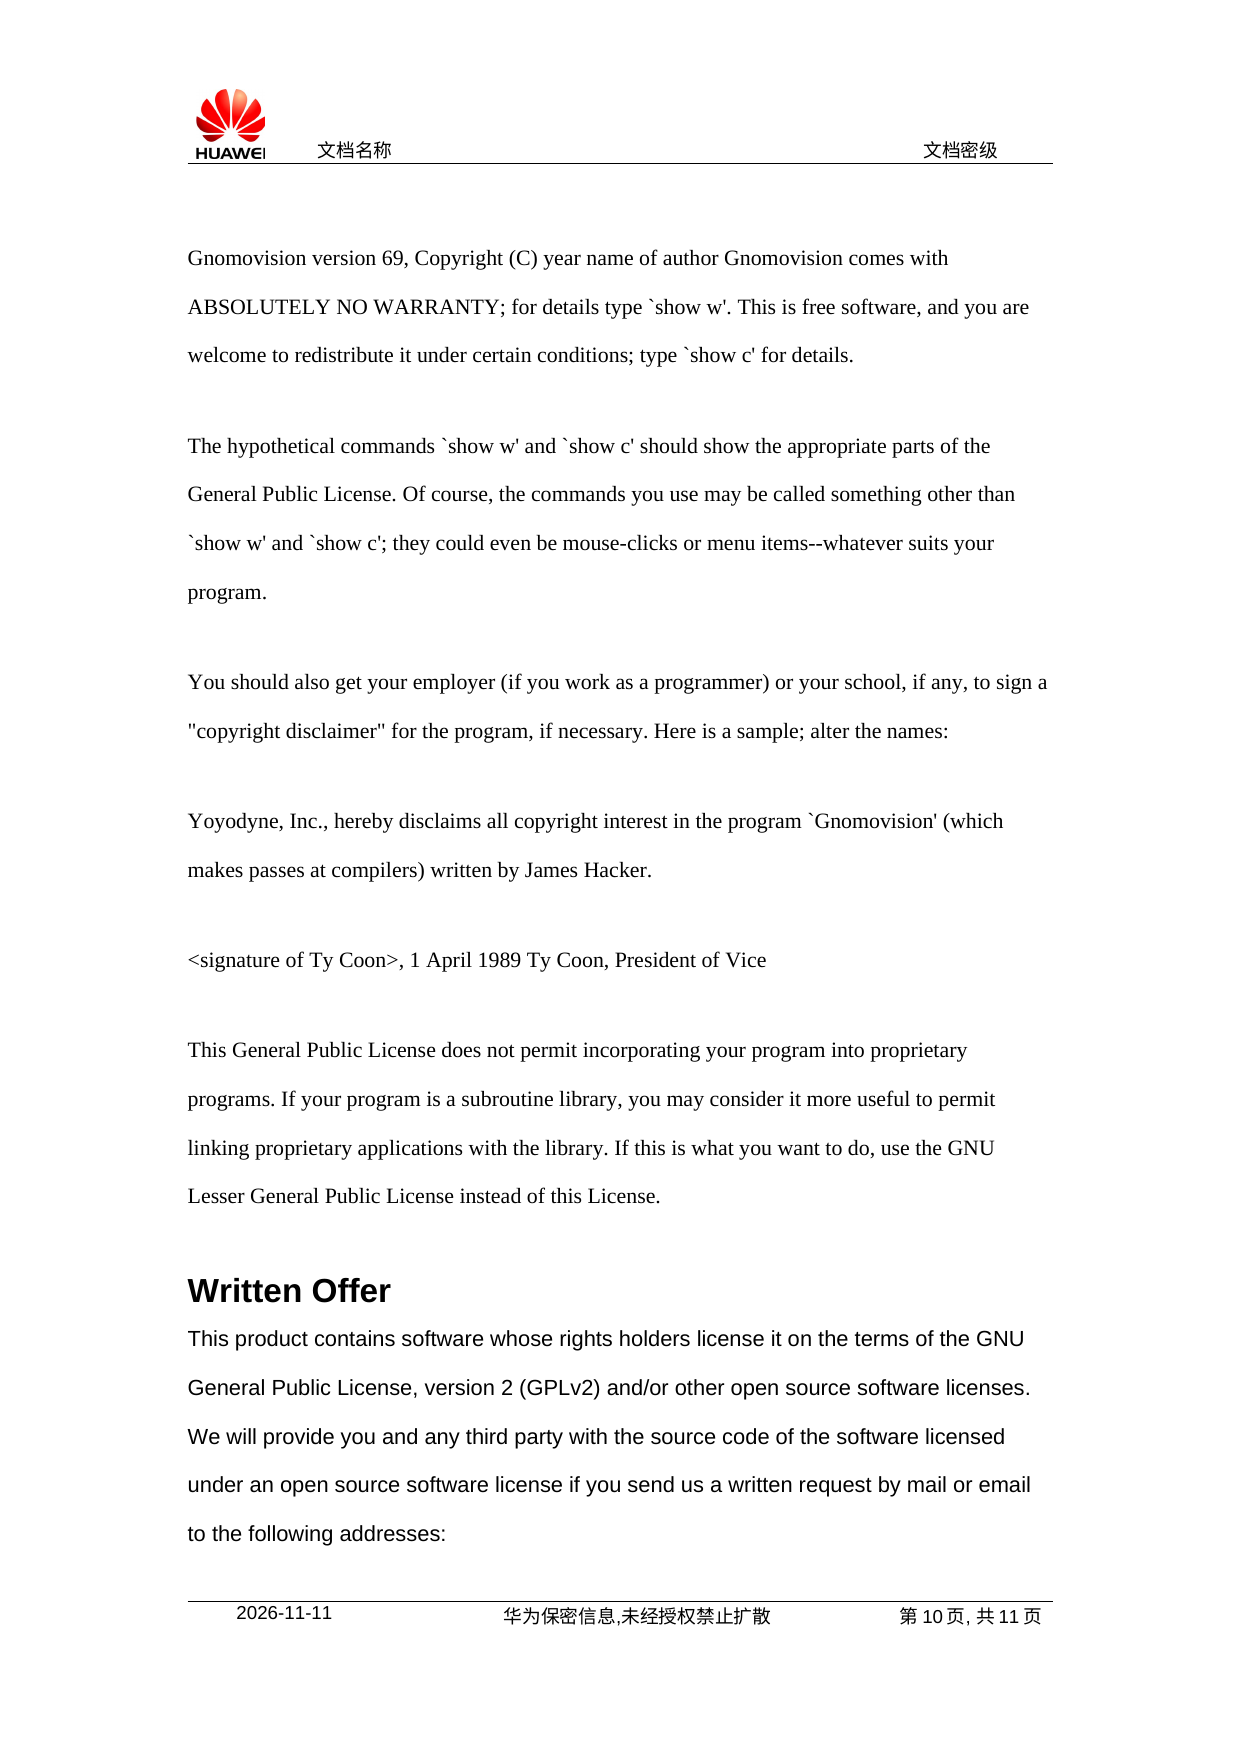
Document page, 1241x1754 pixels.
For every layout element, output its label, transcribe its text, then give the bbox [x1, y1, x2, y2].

text Yoyodyne, Inc., hereby disclaims all copyright interest in the program `Gnomovision' (which makes passes at compilers) written by James Hacker. [187, 804, 1053, 886]
text Written Offer [187, 1257, 1053, 1322]
text This General Public License does not permit incorporating your program into proprietary programs. If your program is a subroutine library, you may consider it more useful to permit linking proprietary applications with the library. If this is what you want to do, use the GNU Lesser General Public License instead of this License. [187, 1034, 1053, 1212]
text Gnomovision version 69, Copyright (C) year name of author Gnomovision comes with ABSOLUTELY NO WARRANTY; for details type `show w'. This is free software, and you are welcome to redistribute it under certain conditions; type `show c' for details. [187, 241, 1053, 371]
text This product contains software whose rights holders license it on the terms of the GNU General Public License, version 2 (GPLv2) and/or other open source software licenses. We will provide you and any third party with the source code of the software licensed under an open source software license if you send us a written request by mail or email to the following addresses: [187, 1322, 1053, 1550]
text <signature of Ty Coon>, 1 April 1989 Ty Coon, President of Vice [187, 943, 1053, 976]
text The hypothetical commands `show w' and `show c' should show the appropriate parts of the General Public License. Of course, the commands you use may be called something other than `show w' and `show c'; they could even be mouse-clicks or menu items--whatever suits your program. [187, 429, 1053, 608]
picture [196, 89, 265, 159]
text You should also get your employer (if you work as a programmer) or your school, if any, to sign a "copyright disclaimer" for the program, if necessary. Here is a sample; alter the names: [187, 666, 1053, 747]
